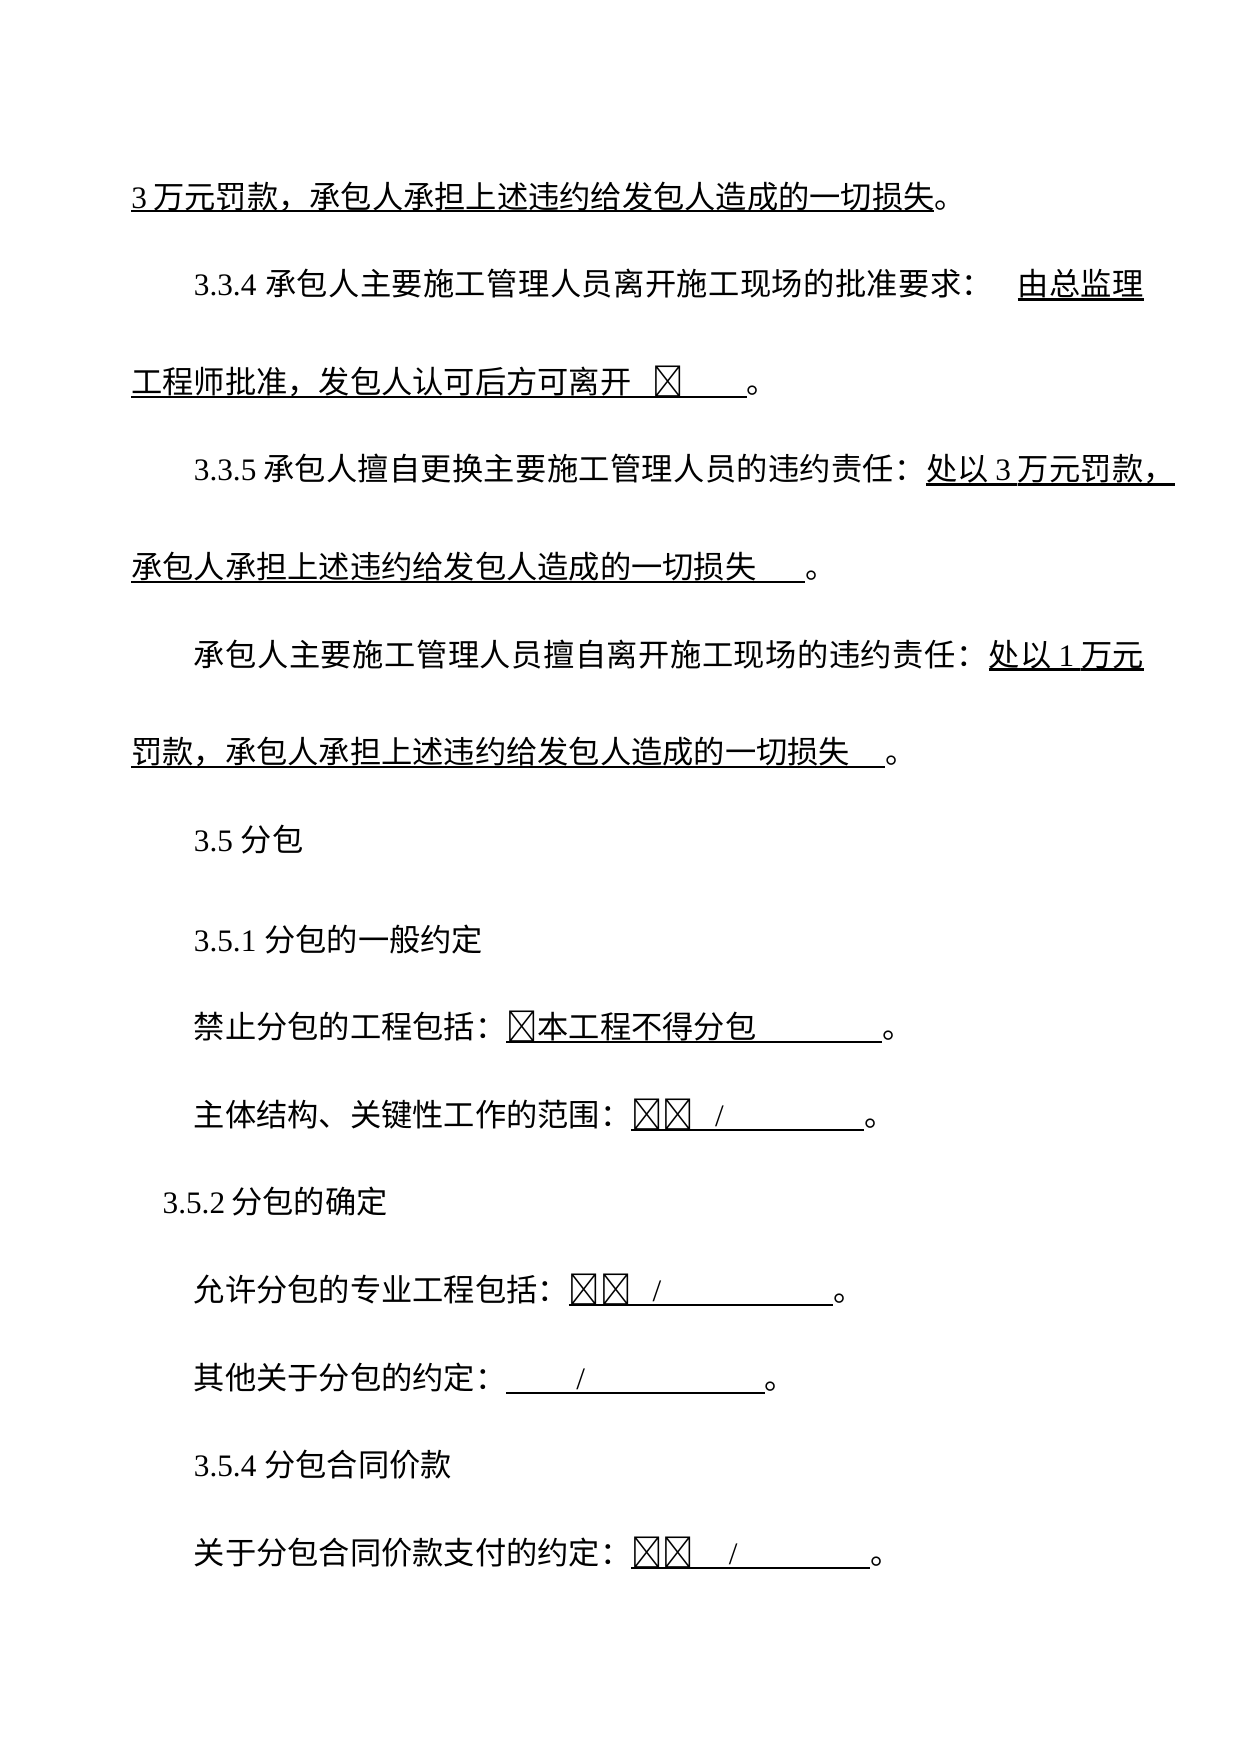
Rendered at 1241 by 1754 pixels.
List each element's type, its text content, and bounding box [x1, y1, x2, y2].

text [131, 162, 1144, 227]
text 3.5.1 分包的一般约定 [131, 905, 1144, 970]
text 3.5 分包 [131, 805, 1144, 870]
text 主体结构、关键性工作的范围： / 。 [131, 1080, 1144, 1145]
text 其他关于分包的约定： / 。 [131, 1343, 1144, 1408]
text 承包人主要施工管理人员擅自离开施工现场的违约责任：处以1万元罚款，承包人承担上述违约给发包人造成的一切损失 。 [131, 620, 1144, 782]
text 3.5.4 分包合同价款 [131, 1431, 1144, 1496]
text 3.3.5承包人擅自更换主要施工管理人员的违约责任：处以3万元罚款，承包人承担上述违约给发包人造成的一切损失 。 [131, 435, 1144, 597]
text 关于分包合同价款支付的约定： / 。 [131, 1518, 1144, 1583]
text 3.3.4 承包人主要施工管理人员离开施工现场的批准要求： 由总监理工程师批准，发包人认可后方可离开  。 [131, 249, 1144, 412]
text 禁止分包的工程包括：本工程不得分包 。 [131, 993, 1144, 1058]
text 3.5.2分包的确定 [131, 1168, 1144, 1233]
text 允许分包的专业工程包括： / 。 [131, 1255, 1144, 1320]
